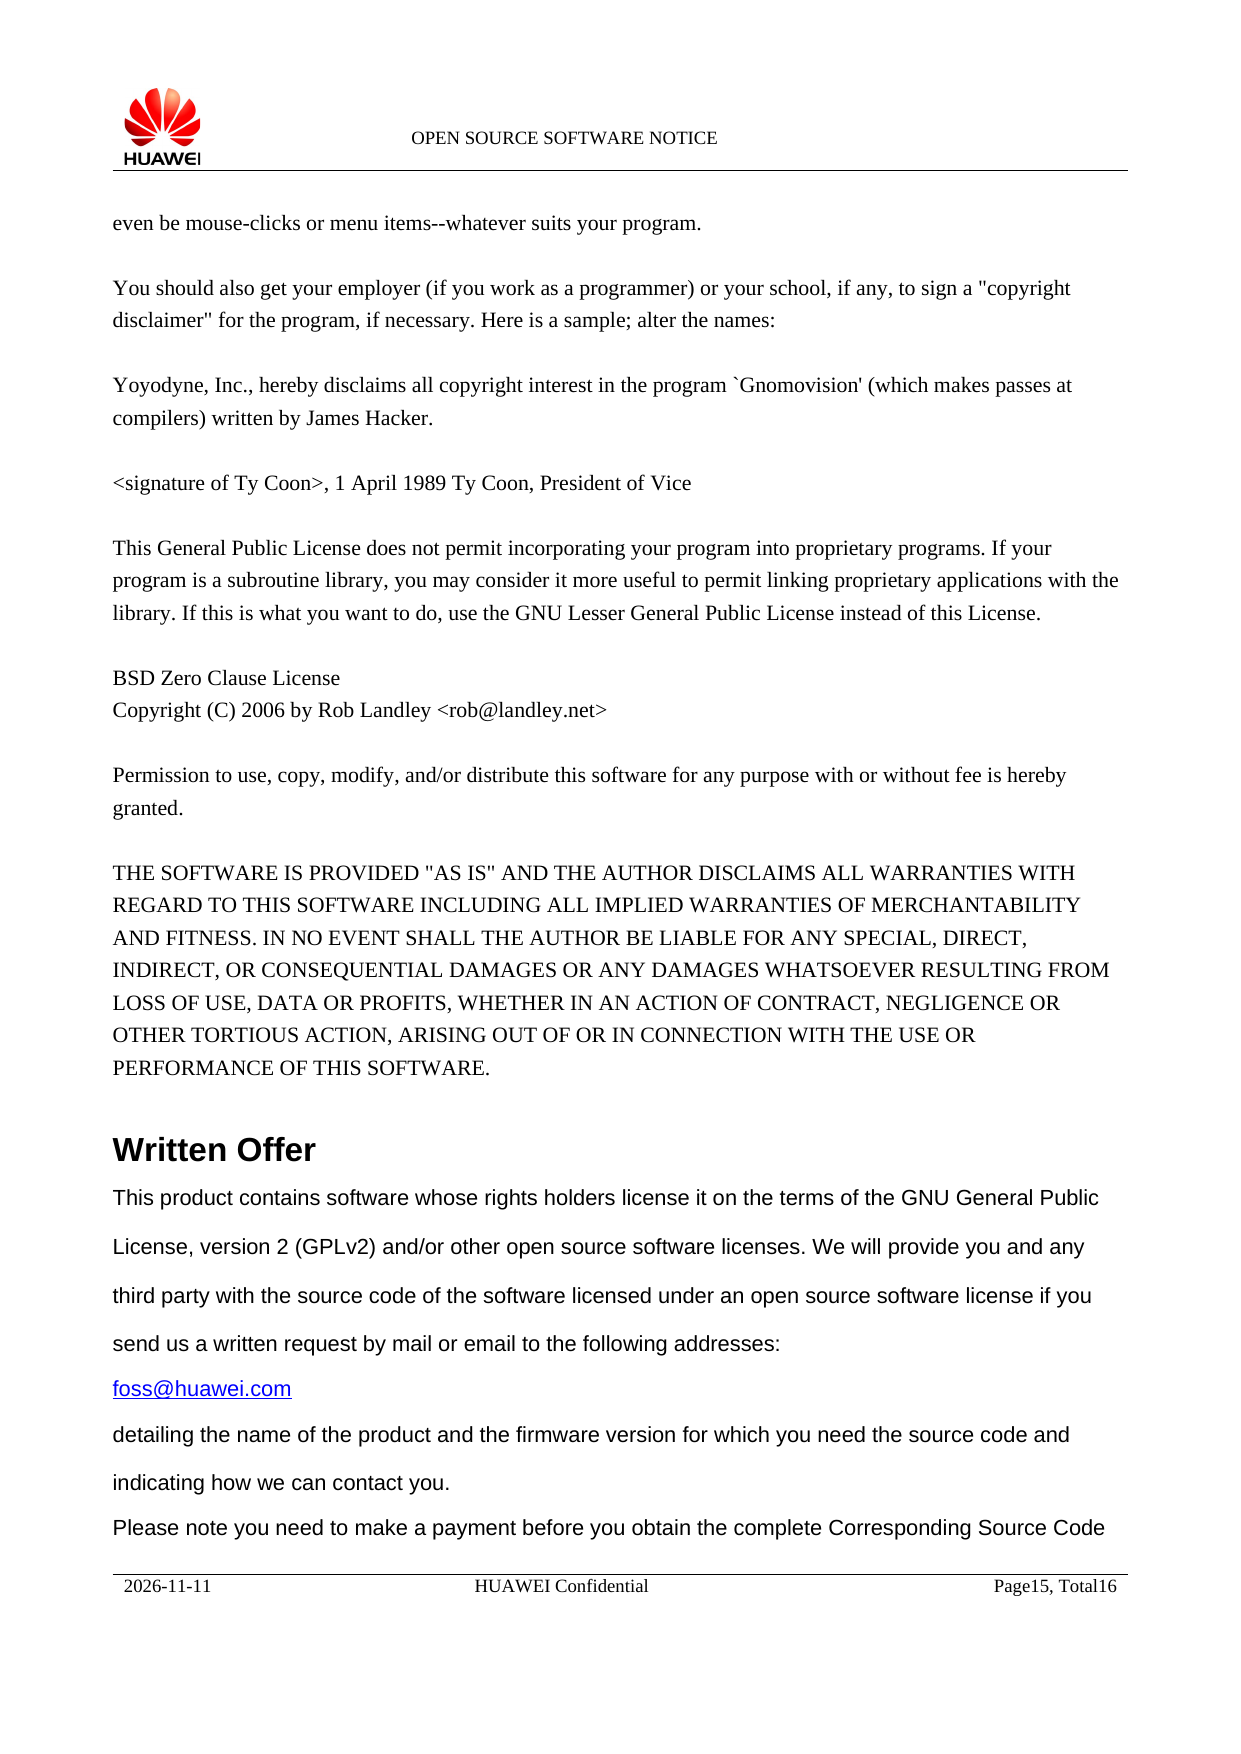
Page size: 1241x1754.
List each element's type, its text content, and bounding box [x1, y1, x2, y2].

picture [124, 88, 201, 165]
text foss@huawei.com [112, 1373, 1128, 1405]
text detailing the name of the product and the firmware version for which you need the source code and indicating how we can contact you. [112, 1418, 1128, 1499]
text Written Offer [112, 1116, 1128, 1181]
text This product contains software whose rights holders license it on the terms of the GNU General Public License, version 2 (GPLv2) and/or other open source software licenses. We will provide you and any third party with the source code of the software licensed under an open source software license if you send us a written request by mail or email to the following addresses: [112, 1181, 1128, 1360]
